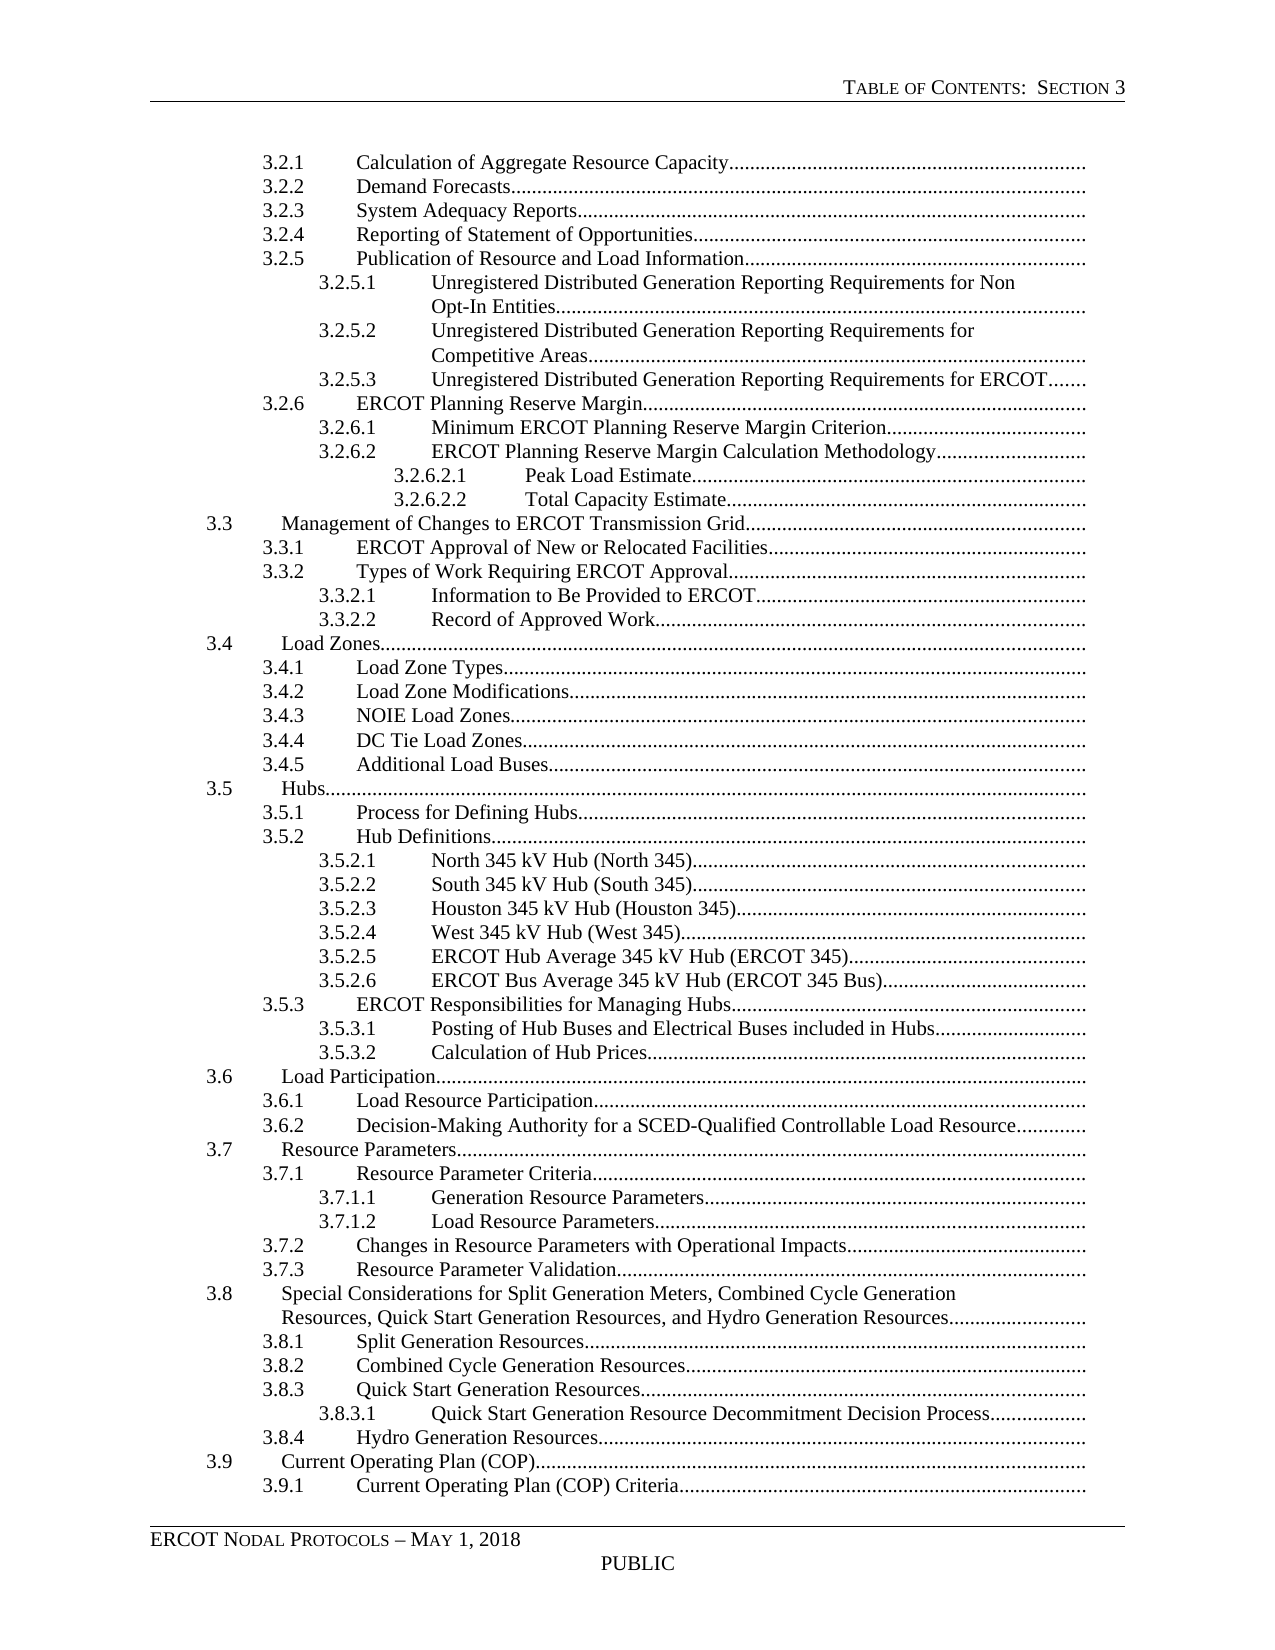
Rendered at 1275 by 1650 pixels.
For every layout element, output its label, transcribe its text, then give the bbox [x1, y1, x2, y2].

text 3.5.1 Process for Defining Hubs 3-41 [262, 800, 1050, 824]
text 3.5.3 ERCOT Responsibilities for Managing Hubs 3-65 [262, 992, 1050, 1016]
text 3.4.1 Load Zone Types 3-39 [262, 655, 1050, 679]
text 3.5.2.1 North 345 kV Hub (North 345) 3-42 [319, 848, 1050, 872]
text 3.2.6.2 ERCOT Planning Reserve Margin Calculation Methodology 3-31 [319, 439, 1050, 463]
text 3.4.5 Additional Load Buses 3-41 [262, 752, 1050, 776]
text 3.7.2 Changes in Resource Parameters with Operational Impacts 3-69 [262, 1233, 1050, 1257]
text 3.8.2 Combined Cycle Generation Resources 3-70 [262, 1353, 1050, 1377]
text 3.8.1 Split Generation Resources 3-69 [262, 1329, 1050, 1353]
text 3.5.2.5 ERCOT Hub Average 345 kV Hub (ERCOT 345) 3-60 [319, 944, 1050, 968]
text 3.8 Special Considerations for Split Generation Meters, Combined Cycle Generation Resources, Quick Start Generation Resources, and Hydro Generation Resources 3-69 [206, 1281, 1050, 1329]
text 3.2.3 System Adequacy Reports 3-20 [262, 198, 1050, 222]
text 3.5 Hubs 3-41 [206, 776, 1050, 800]
text 3.2.5.2 Unregistered Distributed Generation Reporting Requirements for Competitive Areas 3-29 [319, 318, 1050, 367]
text 3.7.1.2 Load Resource Parameters 3-68 [319, 1209, 1050, 1233]
text 3.3.2 Types of Work Requiring ERCOT Approval 3-36 [262, 559, 1050, 583]
text 3.2.6 ERCOT Planning Reserve Margin 3-30 [262, 391, 1050, 415]
text 3.2.2 Demand Forecasts 3-20 [262, 174, 1050, 198]
text 3.2.6.1 Minimum ERCOT Planning Reserve Margin Criterion 3-30 [319, 415, 1050, 439]
text 3.9 Current Operating Plan (COP) 3-74 [206, 1449, 1050, 1473]
text 3.7.1.1 Generation Resource Parameters 3-67 [319, 1185, 1050, 1209]
text 3.5.2.4 West 345 kV Hub (West 345) 3-53 [319, 920, 1050, 944]
text 3.5.2.2 South 345 kV Hub (South 345) 3-47 [319, 872, 1050, 896]
text 3.3.2.1 Information to Be Provided to ERCOT 3-37 [319, 583, 1050, 607]
text 3.4 Load Zones 3-38 [206, 631, 1050, 655]
text 3.2.5.3 Unregistered Distributed Generation Reporting Requirements for ERCOT 3-30 [319, 367, 1050, 391]
text 3.5.3.2 Calculation of Hub Prices 3-65 [319, 1040, 1050, 1064]
text 3.2.4 Reporting of Statement of Opportunities 3-23 [262, 222, 1050, 246]
text 3.9.1 Current Operating Plan (COP) Criteria 3-75 [262, 1473, 1050, 1497]
text 3.3.2.2 Record of Approved Work 3-38 [319, 607, 1050, 631]
text 3.2.5.1 Unregistered Distributed Generation Reporting Requirements for Non Opt-In Entities 3-29 [319, 270, 1050, 318]
text 3.5.2 Hub Definitions 3-42 [262, 824, 1050, 848]
text 3.3.1 ERCOT Approval of New or Relocated Facilities 3-36 [262, 535, 1050, 559]
text 3.4.2 Load Zone Modifications 3-39 [262, 679, 1050, 703]
text 3.8.3 Quick Start Generation Resources 3-72 [262, 1377, 1050, 1401]
text 3.6.1 Load Resource Participation 3-65 [262, 1088, 1050, 1112]
text 3.2.6.2.2 Total Capacity Estimate 3-33 [394, 487, 1050, 511]
text 3.6 Load Participation 3-65 [206, 1064, 1050, 1088]
text 3.4.3 NOIE Load Zones 3-40 [262, 703, 1050, 727]
text 3.7 Resource Parameters 3-66 [206, 1137, 1050, 1161]
text 3.5.3.1 Posting of Hub Buses and Electrical Buses included in Hubs 3-65 [319, 1016, 1050, 1040]
text 3.7.1 Resource Parameter Criteria 3-67 [262, 1161, 1050, 1185]
text 3.4.4 DC Tie Load Zones 3-41 [262, 727, 1050, 752]
text 3.8.3.1 Quick Start Generation Resource Decommitment Decision Process 3-73 [319, 1401, 1050, 1425]
text 3.6.2 Decision-Making Authority for a SCED-Qualified Controllable Load Resource 3-66 [262, 1112, 1050, 1137]
text 3.5.2.6 ERCOT Bus Average 345 kV Hub (ERCOT 345 Bus) 3-61 [319, 968, 1050, 992]
text 3.3 Management of Changes to ERCOT Transmission Grid 3-36 [206, 511, 1050, 535]
text 3.2.5 Publication of Resource and Load Information 3-23 [262, 246, 1050, 270]
text 3.2.1 Calculation of Aggregate Resource Capacity 3-19 [262, 150, 1050, 174]
text 3.7.3 Resource Parameter Validation 3-69 [262, 1257, 1050, 1281]
text 3.5.2.3 Houston 345 kV Hub (Houston 345) 3-50 [319, 896, 1050, 920]
text 3.2.6.2.1 Peak Load Estimate 3-31 [394, 463, 1050, 487]
text 3.8.4 Hydro Generation Resources 3-73 [262, 1425, 1050, 1449]
